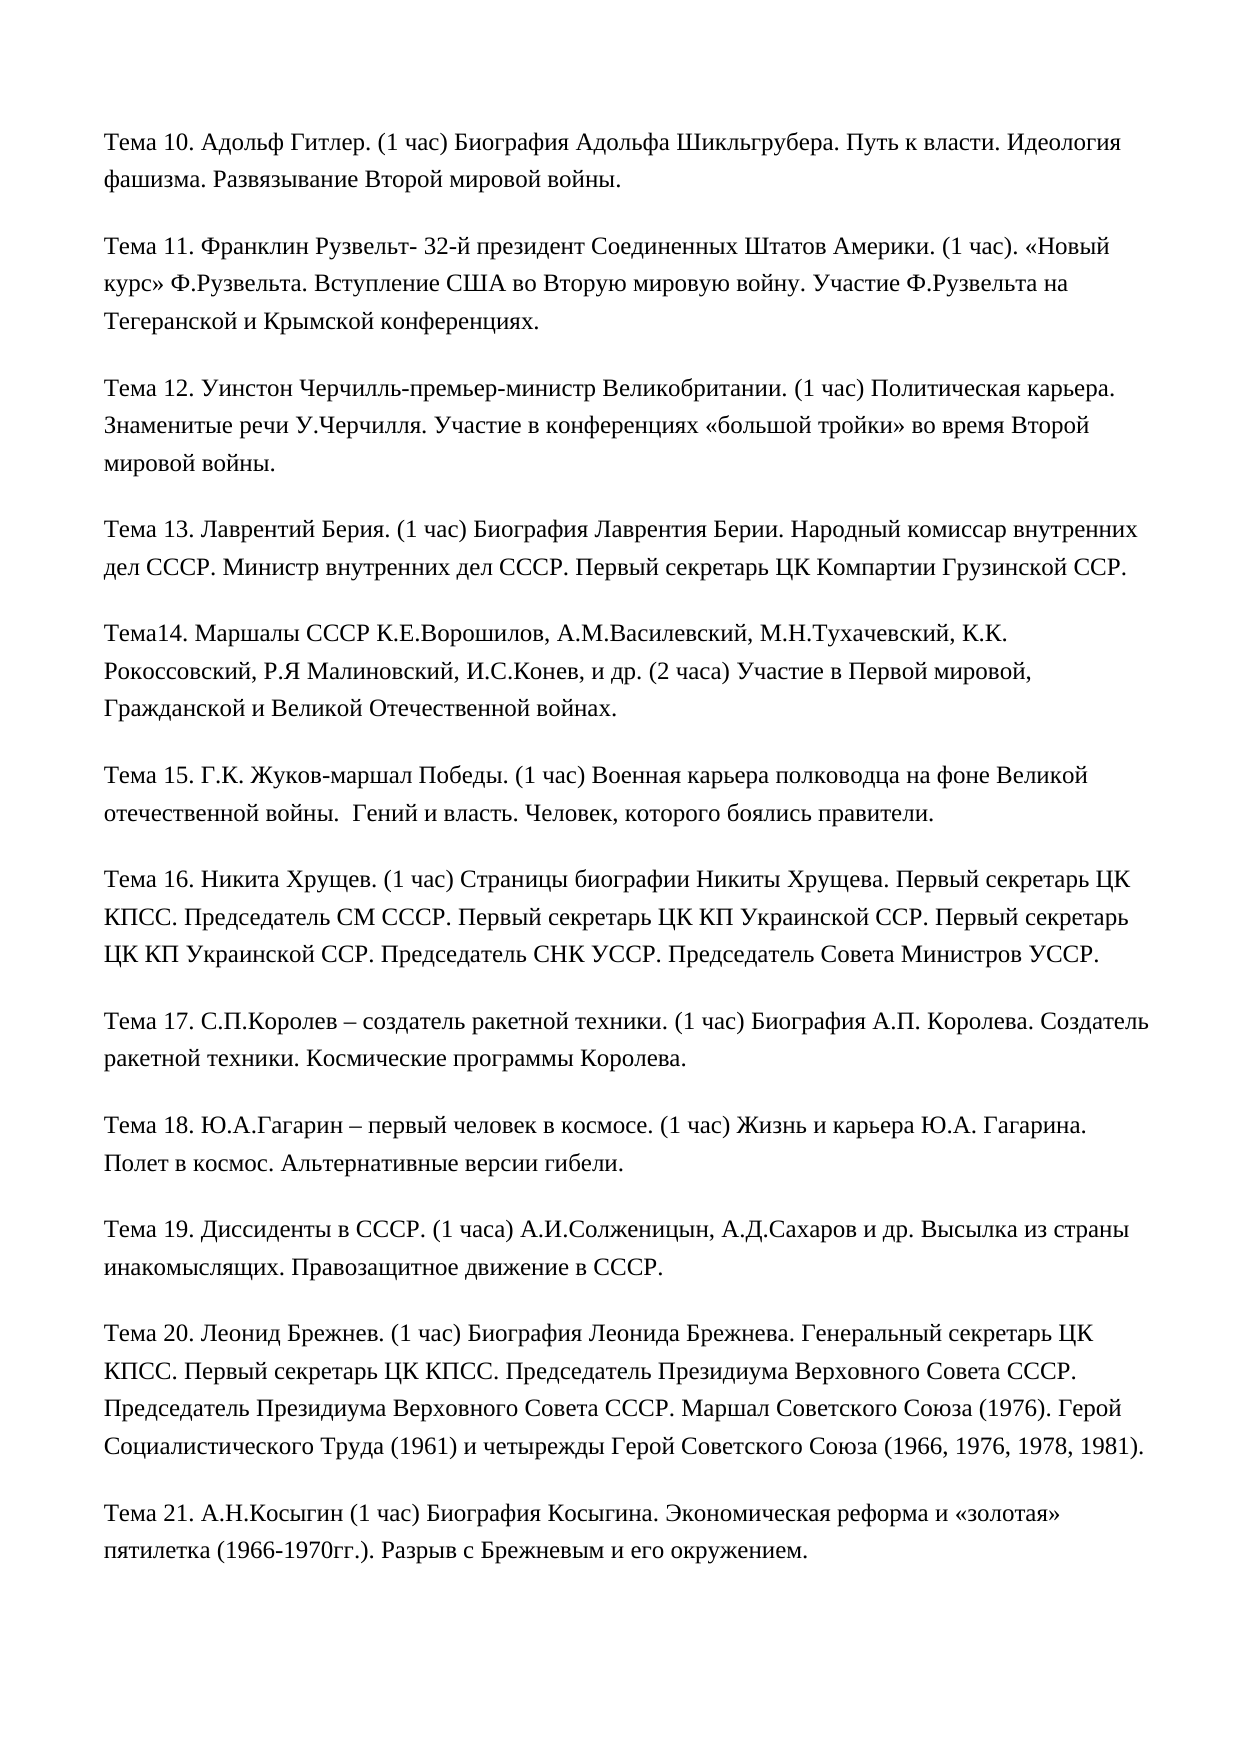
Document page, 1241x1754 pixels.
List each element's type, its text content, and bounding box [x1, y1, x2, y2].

text Тема 18. Ю.А.Гагарин – первый человек в космосе. (1 час) Жизнь и карьера Ю.А. Гагарина. Полет в космос. Альтернативные версии гибели. [103, 1101, 1152, 1176]
text Тема 10. Адольф Гитлер. (1 час) Биография Адольфа Шикльгрубера. Путь к власти. Идеология фашизма. Развязывание Второй мировой войны. [103, 118, 1152, 193]
text Тема 20. Леонид Брежнев. (1 час) Биография Леонида Брежнева. Генеральный секретарь ЦК КПСС. Первый секретарь ЦК КПСС. Председатель Президиума Верховного Совета СССР. Председатель Президиума Верховного Совета СССР. Маршал Советского Союза (1976). Герой Социалистического Труда (1961) и четырежды Герой Советского Союза (1966, 1976, 1978, 1981). [103, 1310, 1152, 1460]
text Тема 11. Франклин Рузвельт- 32-й президент Соединенных Штатов Америки. (1 час). «Новый курс» Ф.Рузвельта. Вступление США во Вторую мировую войну. Участие Ф.Рузвельта на Тегеранской и Крымской конференциях. [103, 222, 1152, 335]
text Тема 19. Диссиденты в СССР. (1 часа) А.И.Солженицын, А.Д.Сахаров и др. Высылка из страны инакомыслящих. Правозащитное движение в СССР. [103, 1206, 1152, 1281]
text Тема 16. Никита Хрущев. (1 час) Страницы биографии Никиты Хрущева. Первый секретарь ЦК КПСС. Председатель СМ СССР. Первый секретарь ЦК КП Украинской ССР. Первый секретарь ЦК КП Украинской ССР. Председатель СНК УССР. Председатель Совета Министров УССР. [103, 856, 1152, 968]
text Тема 13. Лаврентий Берия. (1 час) Биография Лаврентия Берии. Народный комиссар внутренних дел СССР. Министр внутренних дел СССР. Первый секретарь ЦК Компартии Грузинской ССР. [103, 506, 1152, 581]
text Тема14. Маршалы СССР К.Е.Ворошилов, А.М.Василевский, М.Н.Тухачевский, К.К. Рокоссовский, Р.Я Малиновский, И.С.Конев, и др. (2 часа) Участие в Первой мировой, Гражданской и Великой Отечественной войнах. [103, 610, 1152, 722]
text Тема 15. Г.К. Жуков-маршал Победы. (1 час) Военная карьера полководца на фоне Великой отечественной войны. Гений и власть. Человек, которого боялись правители. [103, 751, 1152, 826]
text Тема 17. С.П.Королев – создатель ракетной техники. (1 час) Биография А.П. Королева. Создатель ракетной техники. Космические программы Королева. [103, 997, 1152, 1072]
text Тема 12. Уинстон Черчилль-премьер-министр Великобритании. (1 час) Политическая карьера. Знаменитые речи У.Черчилля. Участие в конференциях «большой тройки» во время Второй мировой войны. [103, 364, 1152, 476]
text Тема 21. А.Н.Косыгин (1 час) Биография Косыгина. Экономическая реформа и «золотая» пятилетка (1966-1970гг.). Разрыв с Брежневым и его окружением. [103, 1489, 1152, 1564]
